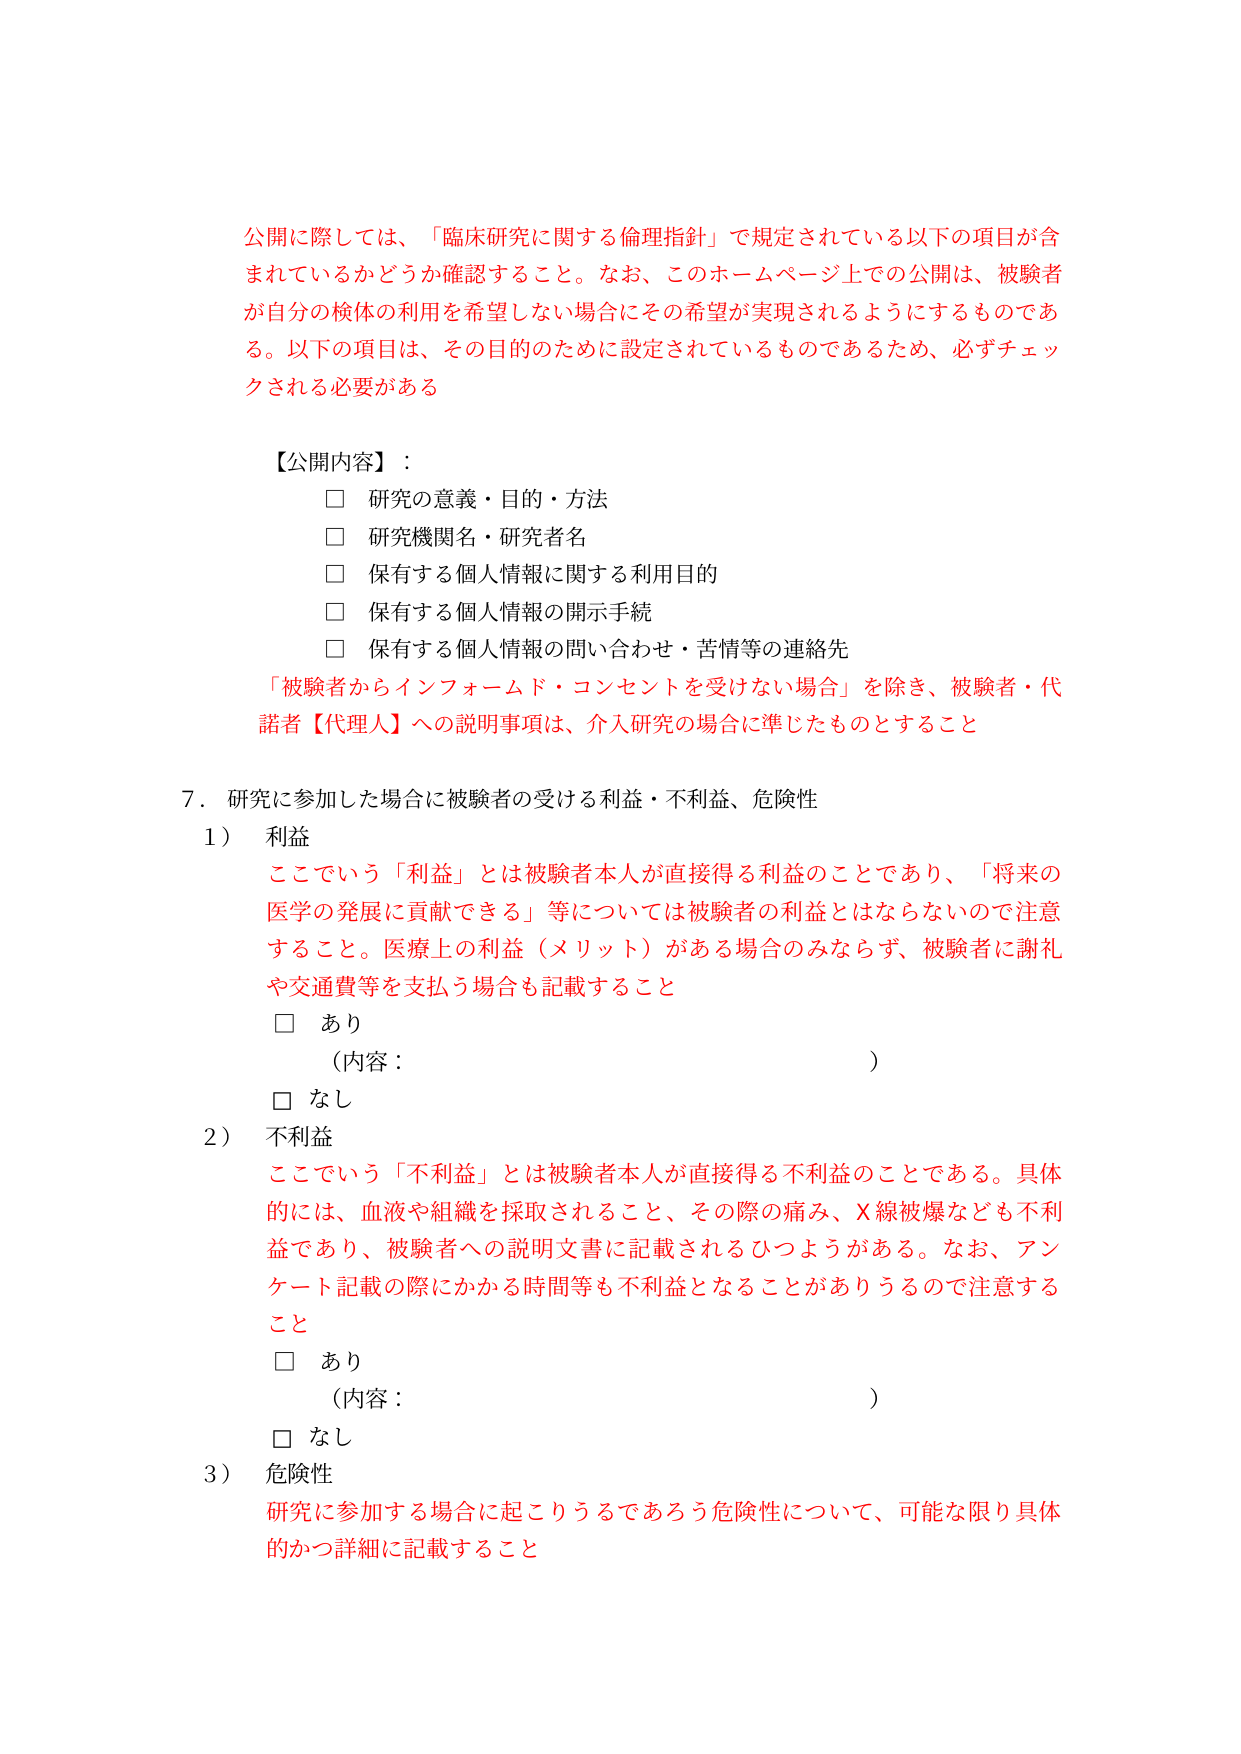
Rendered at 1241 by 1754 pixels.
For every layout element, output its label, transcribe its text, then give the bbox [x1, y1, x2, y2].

list 利益 [199, 817, 1063, 854]
list □ 保有する個人情報の開示手続 [258, 592, 1063, 629]
list 危険性 [199, 1454, 1063, 1492]
list 研究に参加した場合に被験者の受ける利益・不利益、危険性 [177, 779, 1063, 817]
list ここでいう「利益」とは被験者本人が直接得る利益のことであり、「将来の医学の発展に貢献できる」等については被験者の利益とはならないので注意すること。医療上の利益（メリット）がある場合のみならず、被験者に謝礼や交通費等を支払う場合も記載すること [243, 854, 1063, 1004]
list なし [271, 1417, 1063, 1454]
list □ 研究の意義・目的・方法 [258, 479, 1063, 517]
list （内容： ） [227, 1379, 1063, 1417]
list 不利益 [199, 1117, 1063, 1154]
list □ 保有する個人情報に関する利用目的 [258, 554, 1063, 592]
list □ 保有する個人情報の問い合わせ・苦情等の連絡先 [258, 629, 1063, 667]
list □ あり [227, 1004, 1063, 1042]
list 研究に参加する場合に起こりうるであろう危険性について、可能な限り具体的かつ詳細に記載すること [243, 1492, 1063, 1567]
list □ 研究機関名・研究者名 [258, 517, 1063, 554]
list ここでいう「不利益」とは被験者本人が直接得る不利益のことである。具体的には、血液や組織を採取されること、その際の痛み、X線被爆なども不利益であり、被験者への説明文書に記載されるひつようがある。なお、アンケート記載の際にかかる時間等も不利益となることがありうるので注意すること [243, 1154, 1063, 1342]
text 公開に際しては、「臨床研究に関する倫理指針」で規定されている以下の項目が含まれているかどうか確認すること。なお、このホームページ上での公開は、被験者が自分の検体の利用を希望しない場合にその希望が実現されるようにするものである。以下の項目は、その目的のために設定されているものであるため、必ずチェックされる必要がある [177, 217, 1063, 404]
list □ あり [227, 1342, 1063, 1379]
list 「被験者からインフォームド・コンセントを受けない場合」を除き、被験者・代諾者【代理人】への説明事項は、介入研究の場合に準じたものとすること [258, 667, 1063, 742]
list なし [271, 1079, 1063, 1117]
text 【公開内容】： [177, 442, 1063, 479]
list （内容： ） [227, 1042, 1063, 1079]
